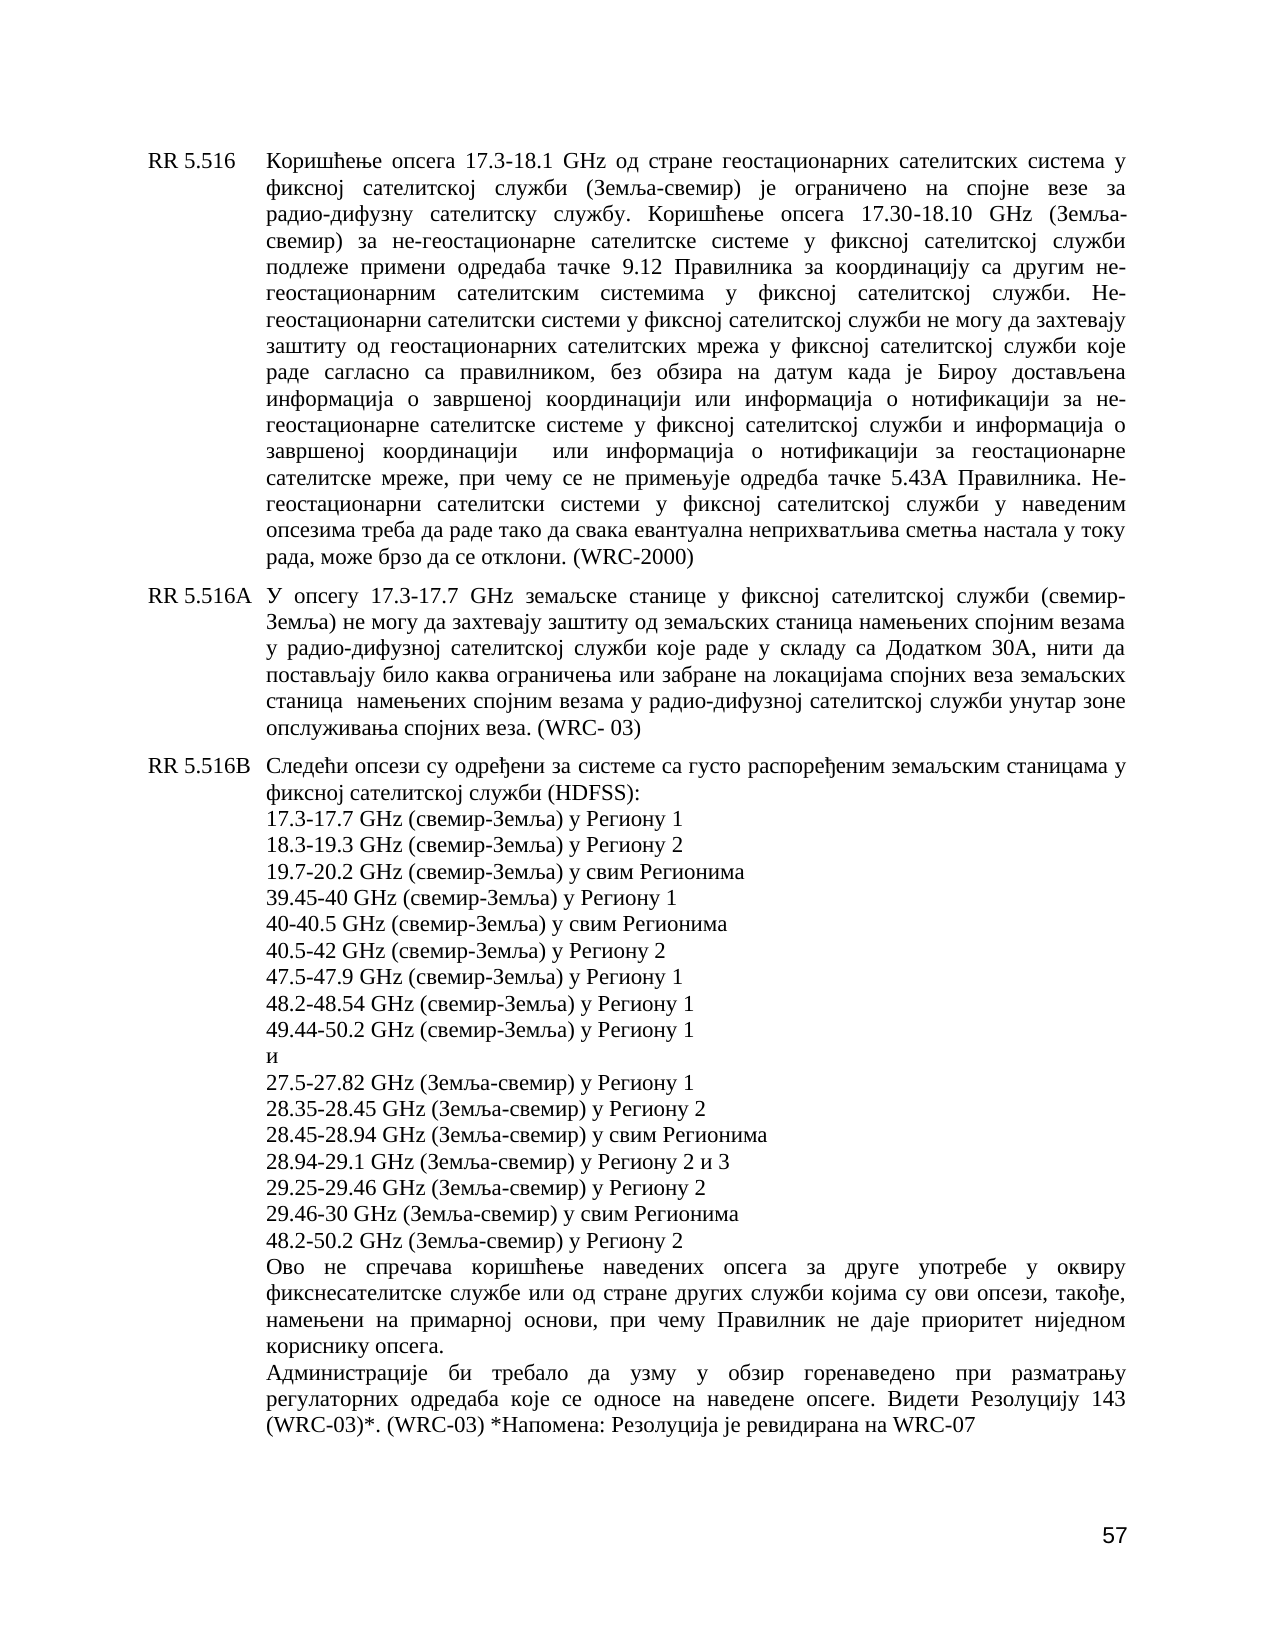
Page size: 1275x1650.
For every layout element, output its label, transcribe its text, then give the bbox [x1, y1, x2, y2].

text 17.3-17.7 GHz (свемир-Земља) у Региону 1 [266, 805, 1127, 831]
text 27.5-27.82 GHz (Земља-свемир) у Региону 1 [266, 1069, 1127, 1095]
text RR 5.516B Следећи опсези су одређени за системе са густо распоређеним земаљским станицама у фикснoj сателитскoj служби (HDFSS): [148, 752, 1127, 805]
text 48.2-50.2 GHz (Земља-свемир) у Региону 2 [266, 1227, 1127, 1253]
text 40-40.5 GHz (свемир-Земља) у свим Регионима [266, 911, 1127, 937]
text и [266, 1042, 1127, 1069]
text 39.45-40 GHz (свемир-Земља) у Региону 1 [266, 884, 1127, 911]
text 28.35-28.45 GHz (Земља-свемир) у Региону 2 [266, 1095, 1127, 1121]
text Администрације би требало да узму у обзир горенаведено при разматрању регулаторних одредаба које се односе на наведене опсеге. Видети Резолуцију 143 (WRC-03)*. (WRC-03) *Напомена: Резолуција је ревидирана на WRC-07 [266, 1358, 1127, 1438]
text 49.44-50.2 GHz (свемир-Земља) у Региону 1 [266, 1016, 1127, 1042]
text 18.3-19.3 GHz (свемир-Земља) у Региону 2 [266, 831, 1127, 858]
text 29.46-30 GHz (Земља-свемир) у свим Регионима [266, 1200, 1127, 1227]
text 28.94-29.1 GHz (Земља-свемир) у Региону 2 и 3 [266, 1148, 1127, 1174]
text 47.5-47.9 GHz (свемир-Земља) у Региону 1 [266, 963, 1127, 989]
text 29.25-29.46 GHz (Земља-свемир) у Региону 2 [266, 1174, 1127, 1200]
text 19.7-20.2 GHz (свемир-Земља) у свим Регионима [266, 858, 1127, 884]
list RR 5.516 Коришћење опсега 17.3-18.1 GHz од стране геостационарних сателитских система у фиксној сателитској служби (Земља-свемир) је ограничено на спојне везе за радио-дифузну сателитску службу. Коришћење опсега 17.30-18.10 GHz (Земља-свемир) за не-геостационарне сателитске системе у фиксној сателитској служби подлеже примени одредаба тачке 9.12 Правилника за координацију са другим не-геостационарним сателитским системима у фиксној сателитској служби. Не-геостационарни сателитски системи у фиксној сателитској служби не могу да захтевају заштиту од геостационарних сателитских мрежа у фиксној сателитској служби које раде сагласно са правилником, без обзира на датум када је Бироу достављена информација о завршеној координацији или информација о нотификацији за не-геостационарне сателитске системе у фиксној сателитској служби и информација о завршеној координацији или информација о нотификацији за геостационарне сателитске мреже, при чему се не примењује одредба тачке 5.43А Правилника. Не-геостационарни сателитски системи у фиксној сателитској служби у наведеним опсезима треба да раде тако да свака евантуална неприхватљива сметња настала у току рада, може брзо да се отклони. (WRC-2000) [148, 148, 1127, 569]
text 40.5-42 GHz (свемир-Земља) у Региону 2 [266, 937, 1127, 963]
text Ово не спречава коришћење наведених опсега за друге употребе у оквиру фикснесателитске службе или од стране других служби којима су ови опсези, такође, намењени на примарној основи, при чему Правилник не даје приоритет ниједном кориснику опсега. [266, 1253, 1127, 1358]
list RR 5.516A У опсегу 17.3-17.7 GHz земаљске станице у фиксној сателитској служби (свемир-Земља) не могу да захтевају заштиту од земаљских станица намењених спојним везама у радио-дифузној сателитској служби које раде у складу са Додатком 30А, нити да постављају било каква ограничења или забране на локацијама спојних веза земаљских станица намењених спојним везама у радио-дифузној сателитској служби унутар зоне опслуживања спојних веза. (WRC- 03) [148, 582, 1127, 740]
text 28.45-28.94 GHz (Земља-свемир) у свим Регионима [266, 1121, 1127, 1148]
text 48.2-48.54 GHz (свемир-Земља) у Региону 1 [266, 989, 1127, 1016]
